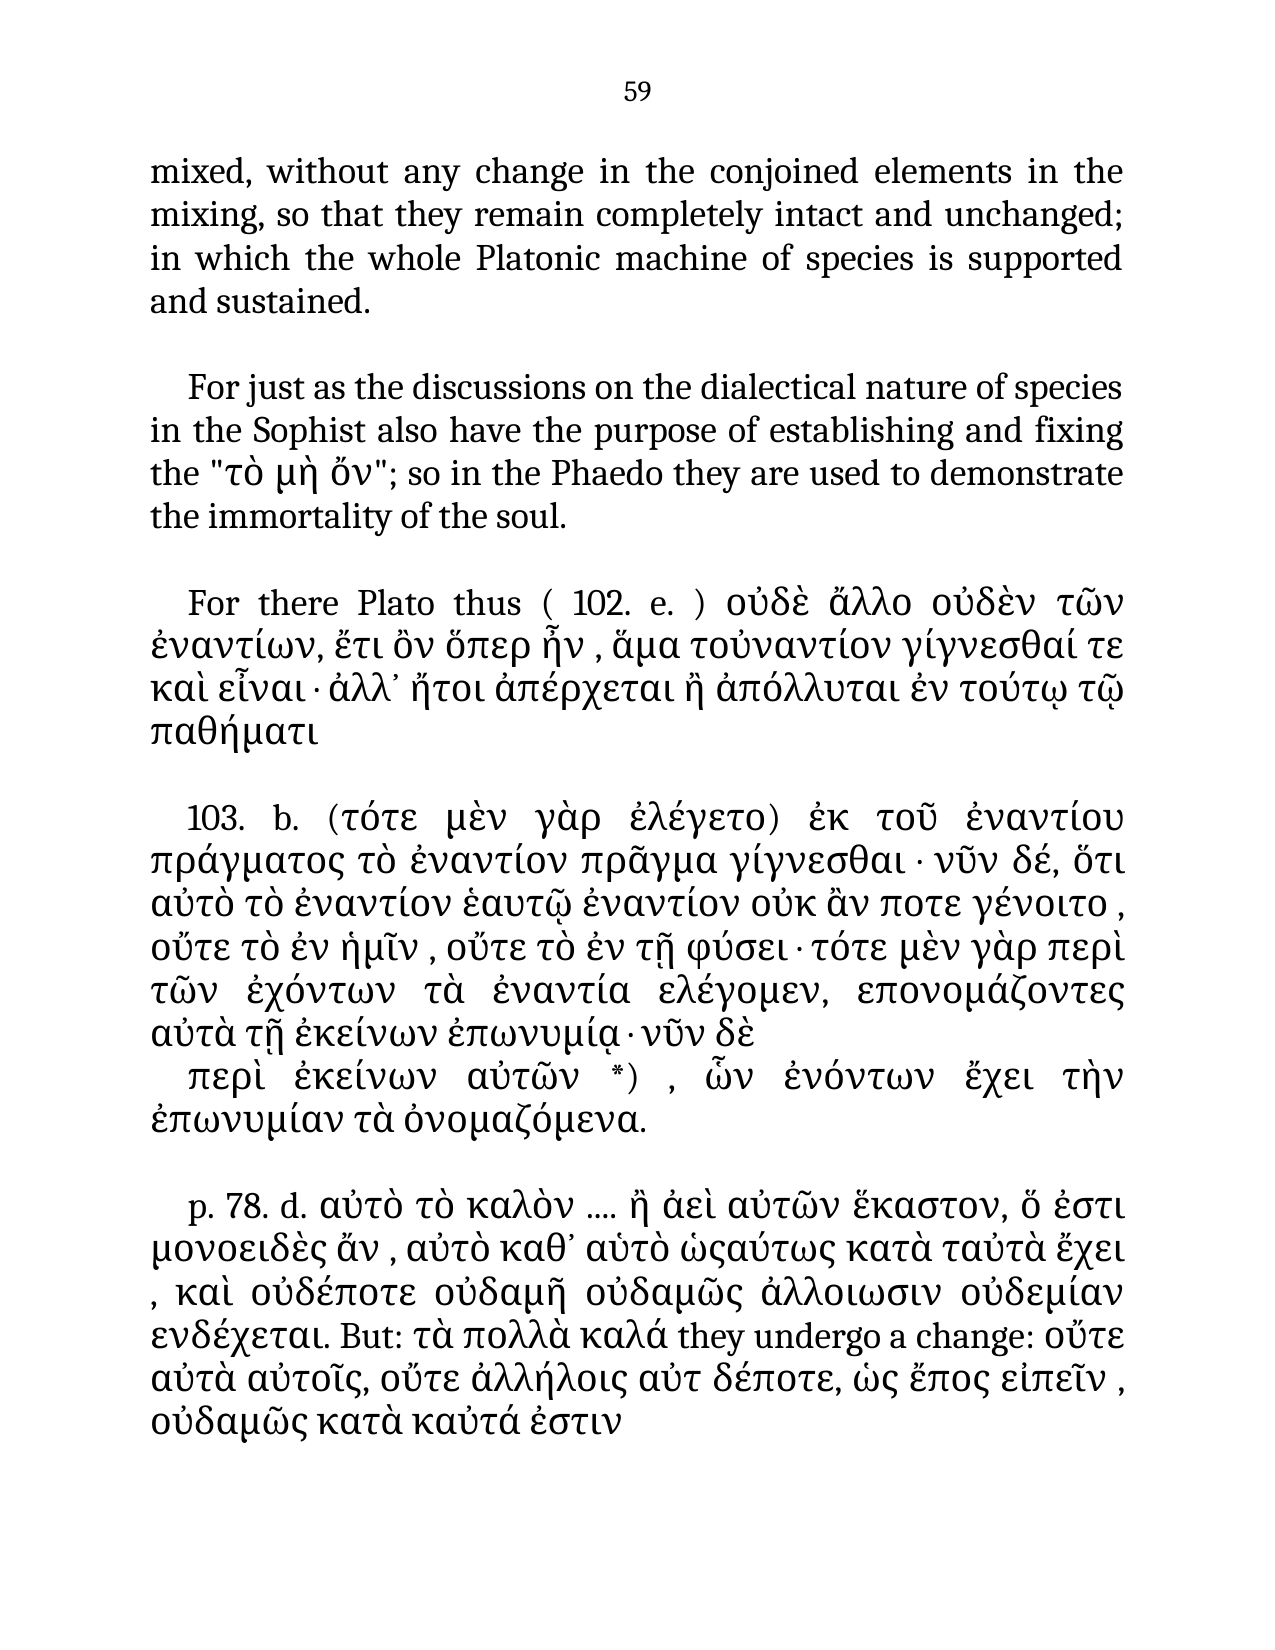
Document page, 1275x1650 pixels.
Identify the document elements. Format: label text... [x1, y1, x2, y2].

text 103. b. (τότε μὲν γὰρ ἐλέγετο) ἐκ τοῦ ἐναντίου πράγματος τὸ ἐναντίον πρᾶγμα γίγνεσθαι · νῦν δέ, ὅτι αὐτὸ τὸ ἐναντίον ἑαυτῷ ἐναντίον οὐκ ἂν ποτε γένοιτο , οὔτε τὸ ἐν ἡμῖν , οὔτε τὸ ἐν τῇ φύσει · τότε μὲν γὰρ περὶ τῶν ἐχόντων τὰ ἐναντία ελέγομεν, επονομάζοντες αὐτὰ τῇ ἐκείνων ἐπωνυμίᾳ · νῦν δὲ [150, 797, 1125, 1056]
text For there Plato thus ( 102. e. ) οὐδὲ ἄλλο οὐδὲν τῶν ἐναντίων, ἔτι ὂν ὅπερ ἦν , ἅμα τοὐναντίον γίγνεσθαί τε καὶ εἶναι · ἀλλ᾽ ἤτοι ἀπέρχεται ἢ ἀπόλλυται ἐν τούτῳ τῷ παθήματι [150, 581, 1125, 754]
text For just as the discussions on the dialectical nature of species in the Sophist also have the purpose of establishing and fixing the "τὸ μὴ ὄν"; so in the Phaedo they are used to demonstrate the immortality of the soul. [150, 366, 1125, 538]
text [150, 150, 1125, 322]
text περὶ ἐκείνων αὐτῶν *) , ὧν ἐνόντων ἔχει τὴν ἐπωνυμίαν τὰ ὀνομαζόμενα. [150, 1056, 1125, 1142]
text p. 78. d. αὐτὸ τὸ καλὸν .... ἢ ἀεὶ αὐτῶν ἕκαστον, ὅ ἐστι μονοειδὲς ἄν , αὐτὸ καθ᾽ αὑτὸ ὡςαύτως κατὰ ταὐτὰ ἔχει , καὶ οὐδέποτε οὐδαμῆ οὐδαμῶς ἀλλοιωσιν οὐδεμίαν ενδέχεται. But: τὰ πολλὰ καλά they undergo a change: οὔτε αὐτὰ αὐτοῖς, οὔτε ἀλλήλοις αὐτ δέποτε, ὡς ἔπος εἰπεῖν , οὐδαμῶς κατὰ καὐτά ἐστιν [150, 1185, 1125, 1444]
